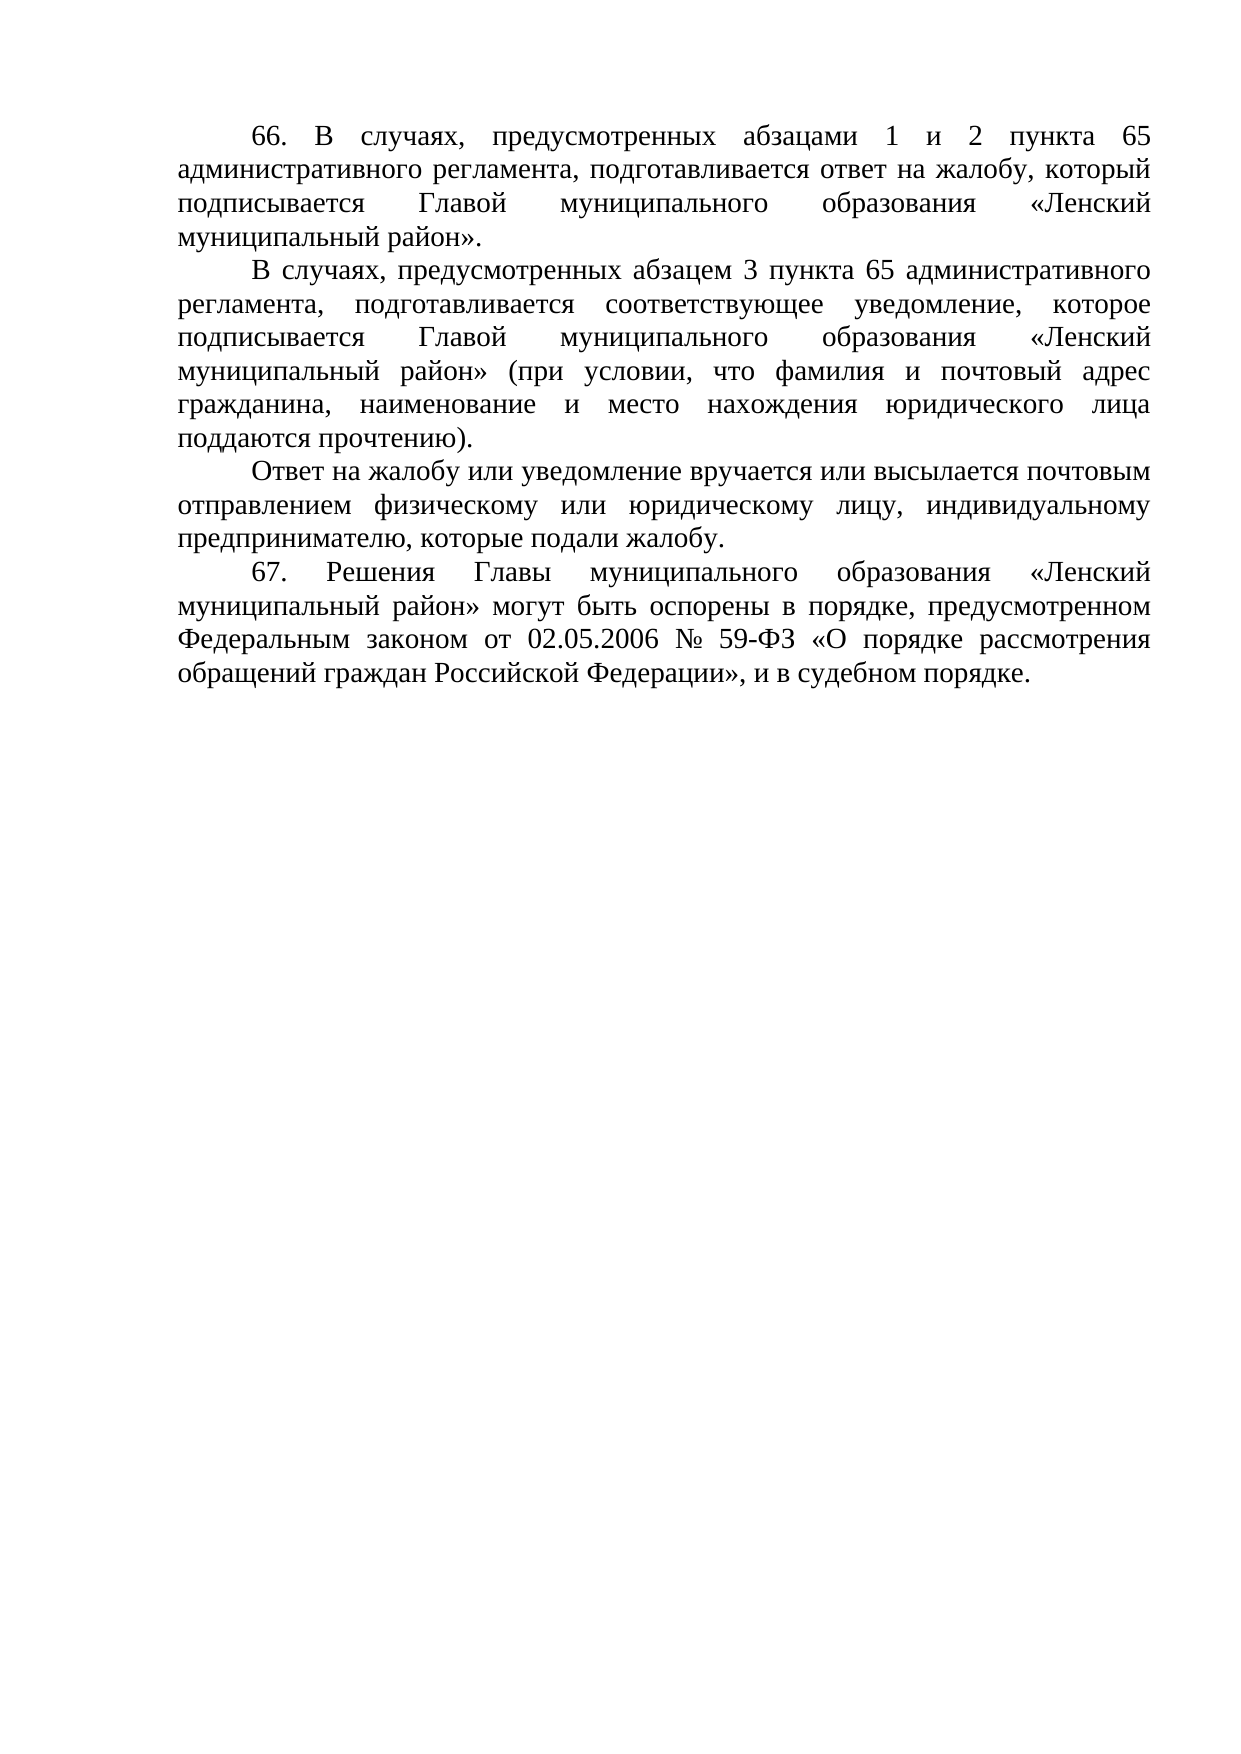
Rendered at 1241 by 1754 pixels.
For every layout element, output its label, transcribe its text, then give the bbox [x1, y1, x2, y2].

text 66. В случаях, предусмотренных абзацами 1 и 2 пункта 65 административного регламента, подготавливается ответ на жалобу, который подписывается Главой муниципального образования «Ленский муниципальный район». [177, 118, 1152, 252]
text Ответ на жалобу или уведомление вручается или высылается почтовым отправлением физическому или юридическому лицу, индивидуальному предпринимателю, которые подали жалобу. [177, 453, 1152, 554]
text В случаях, предусмотренных абзацем 3 пункта 65 административного регламента, подготавливается соответствующее уведомление, которое подписывается Главой муниципального образования «Ленский муниципальный район» (при условии, что фамилия и почтовый адрес гражданина, наименование и место нахождения юридического лица поддаются прочтению). [177, 252, 1152, 453]
text 67. Решения Главы муниципального образования «Ленский муниципальный район» могут быть оспорены в порядке, предусмотренном Федеральным законом от 02.05.2006 № 59-ФЗ «О порядке рассмотрения обращений граждан Российской Федерации», и в судебном порядке. [177, 554, 1152, 688]
